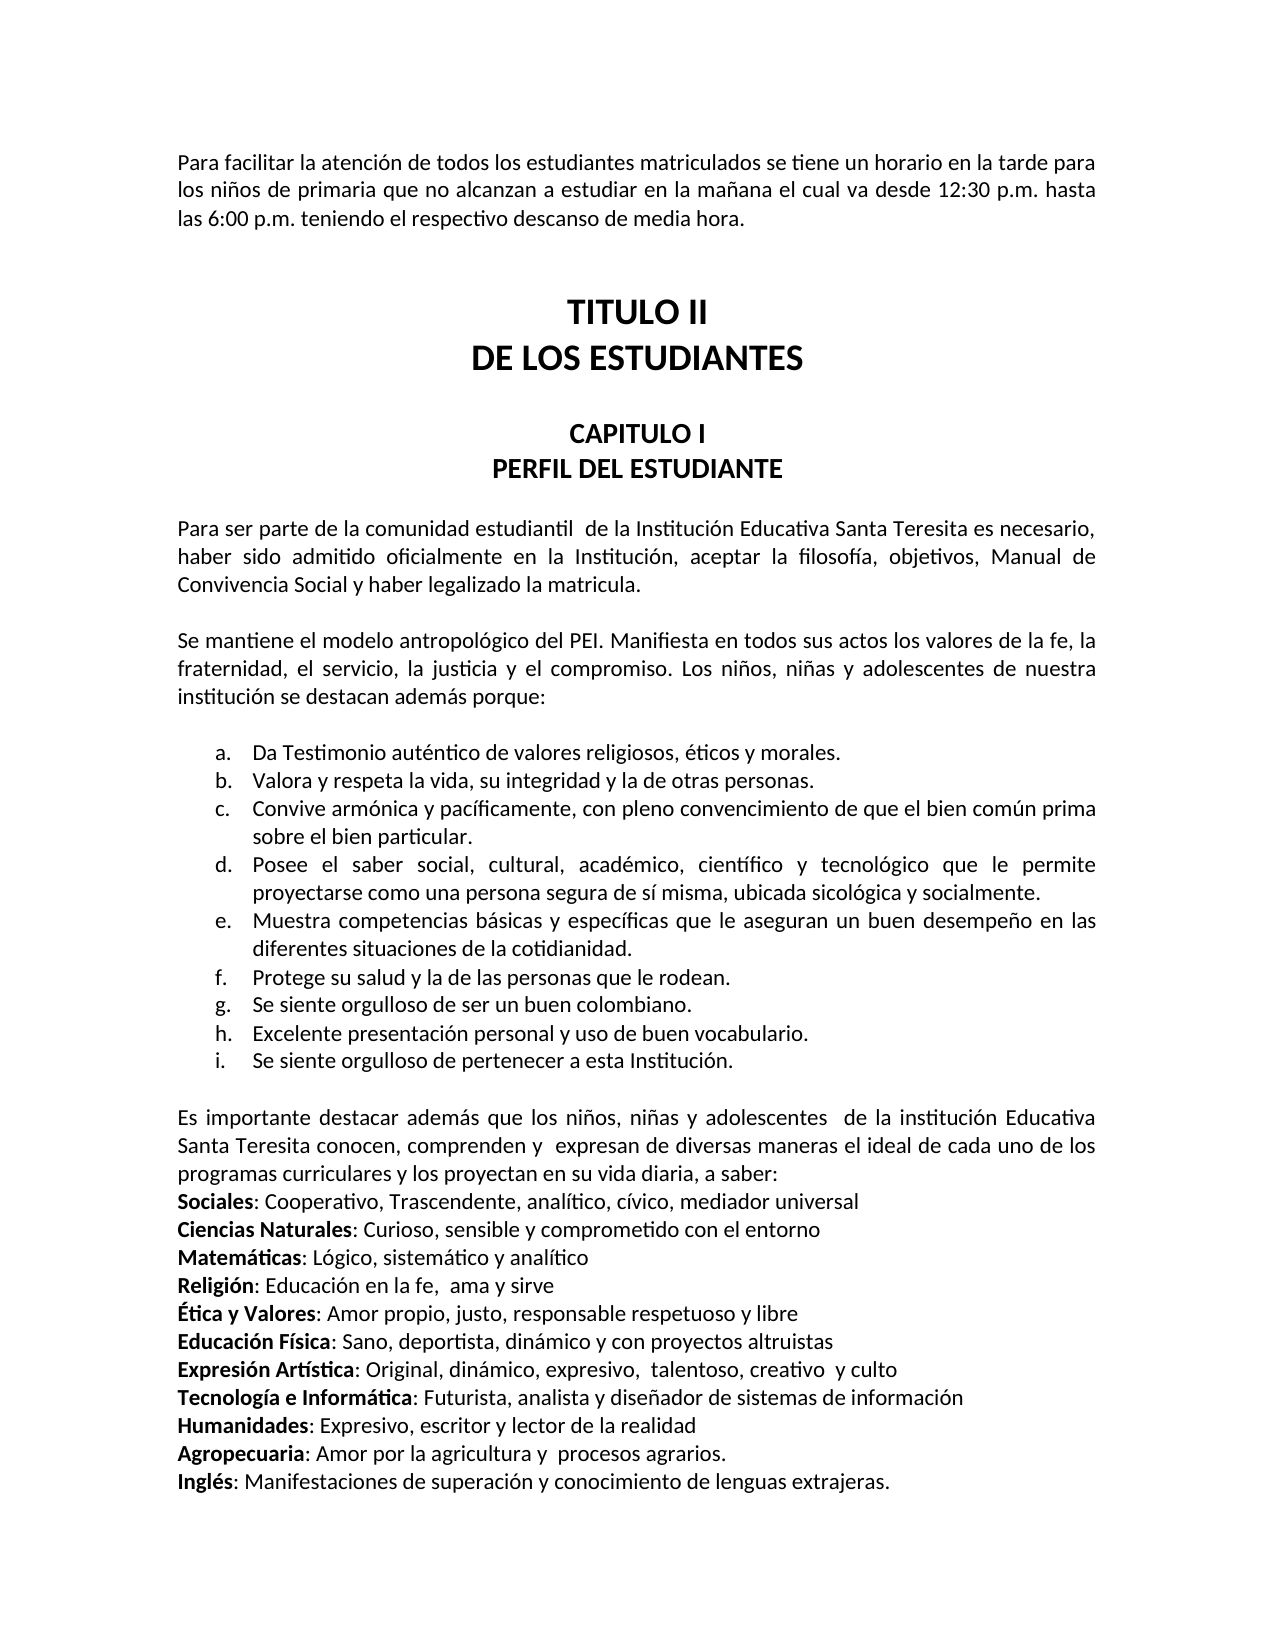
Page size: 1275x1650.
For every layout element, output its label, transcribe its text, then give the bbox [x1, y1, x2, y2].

text Humanidades: Expresivo, escritor y lector de la realidad [177, 1411, 1098, 1439]
text PERFIL DEL ESTUDIANTE [177, 451, 1098, 486]
list Valora y respeta la vida, su integridad y la de otras personas. [215, 766, 1098, 794]
list Muestra competencias básicas y específicas que le aseguran un buen desempeño en las diferentes situaciones de la cotidianidad. [215, 907, 1098, 963]
text Es importante destacar además que los niños, niñas y adolescentes de la institución Educativa Santa Teresita conocen, comprenden y expresan de diversas maneras el ideal de cada uno de los programas curriculares y los proyectan en su vida diaria, a saber: [177, 1103, 1098, 1187]
text Tecnología e Informática: Futurista, analista y diseñador de sistemas de información [177, 1383, 1098, 1411]
list Convive armónica y pacíficamente, con pleno convencimiento de que el bien común prima sobre el bien particular. [215, 794, 1098, 851]
text CAPITULO I [177, 415, 1098, 451]
text Se mantiene el modelo antropológico del PEI. Manifiesta en todos sus actos los valores de la fe, la fraternidad, el servicio, la justicia y el compromiso. Los niños, niñas y adolescentes de nuestra institución se destacan además porque: [177, 626, 1098, 710]
text TITULO II [177, 288, 1098, 333]
text Matemáticas: Lógico, sistemático y analítico [177, 1243, 1098, 1271]
list Se siente orgulloso de pertenecer a esta Institución. [215, 1047, 1098, 1075]
text Agropecuaria: Amor por la agricultura y procesos agrarios. [177, 1439, 1098, 1467]
text Religión: Educación en la fe, ama y sirve [177, 1271, 1098, 1299]
list Excelente presentación personal y uso de buen vocabulario. [215, 1019, 1098, 1047]
text Para ser parte de la comunidad estudiantil de la Institución Educativa Santa Teresita es necesario, haber sido admitido oficialmente en la Institución, aceptar la filosofía, objetivos, Manual de Convivencia Social y haber legalizado la matricula. [177, 514, 1098, 598]
text Ética y Valores: Amor propio, justo, responsable respetuoso y libre [177, 1299, 1098, 1327]
list Se siente orgulloso de ser un buen colombiano. [215, 991, 1098, 1019]
list Protege su salud y la de las personas que le rodean. [215, 963, 1098, 991]
text Educación Física: Sano, deportista, dinámico y con proyectos altruistas [177, 1327, 1098, 1355]
list Da Testimonio auténtico de valores religiosos, éticos y morales. [215, 738, 1098, 766]
text Ciencias Naturales: Curioso, sensible y comprometido con el entorno [177, 1215, 1098, 1243]
text Inglés: Manifestaciones de superación y conocimiento de lenguas extrajeras. [177, 1467, 1098, 1495]
list Posee el saber social, cultural, académico, científico y tecnológico que le permite proyectarse como una persona segura de sí misma, ubicada sicológica y socialmente. [215, 851, 1098, 907]
text DE LOS estudiantes [177, 333, 1098, 379]
text Para facilitar la atención de todos los estudiantes matriculados se tiene un horario en la tarde para los niños de primaria que no alcanzan a estudiar en la mañana el cual va desde 12:30 p.m. hasta las 6:00 p.m. teniendo el respectivo descanso de media hora. [177, 148, 1098, 232]
text Expresión Artística: Original, dinámico, expresivo, talentoso, creativo y culto [177, 1355, 1098, 1383]
text Sociales: Cooperativo, Trascendente, analítico, cívico, mediador universal [177, 1187, 1098, 1215]
